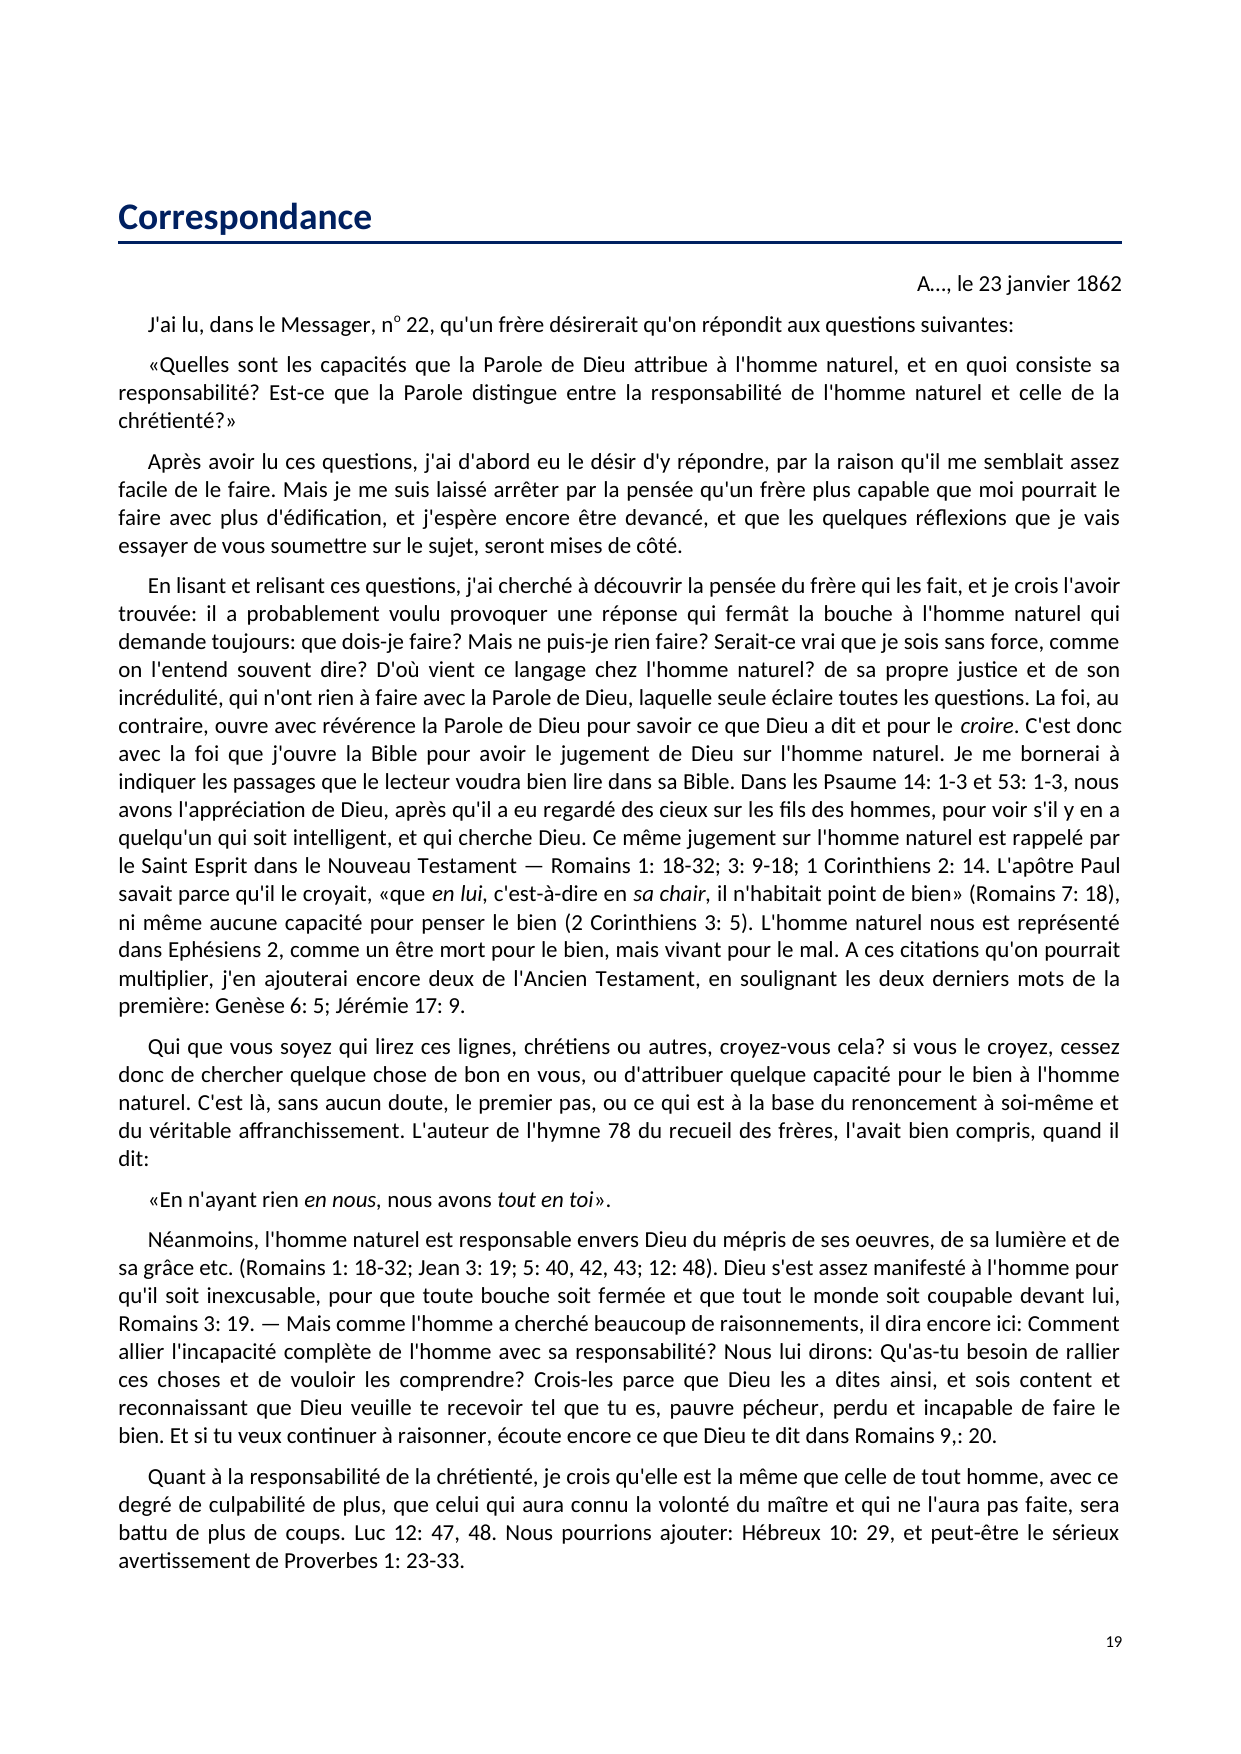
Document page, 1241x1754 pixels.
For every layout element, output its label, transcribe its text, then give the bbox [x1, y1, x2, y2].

text Après avoir lu ces questions, j'ai d'abord eu le désir d'y répondre, par la raison qu'il me semblait assez facile de le faire. Mais je me suis laissé arrêter par la pensée qu'un frère plus capable que moi pourrait le faire avec plus d'édification, et j'espère encore être devancé, et que les quelques réflexions que je vais essayer de vous soumettre sur le sujet, seront mises de côté. [118, 447, 1122, 559]
text Quant à la responsabilité de la chrétienté, je crois qu'elle est la même que celle de tout homme, avec ce degré de culpabilité de plus, que celui qui aura connu la volonté du maître et qui ne l'aura pas faite, sera battu de plus de coups. Luc 12: 47, 48. Nous pourrions ajouter: Hébreux 10: 29, et peut-être le sérieux avertissement de Proverbes 1: 23-33. [118, 1462, 1122, 1574]
text En lisant et relisant ces questions, j'ai cherché à découvrir la pensée du frère qui les fait, et je crois l'avoir trouvée: il a probablement voulu provoquer une réponse qui fermât la bouche à l'homme naturel qui demande toujours: que dois-je faire? Mais ne puis-je rien faire? Serait-ce vrai que je sois sans force, comme on l'entend souvent dire? D'où vient ce langage chez l'homme naturel? de sa propre justice et de son incrédulité, qui n'ont rien à faire avec la Parole de Dieu, laquelle seule éclaire toutes les questions. La foi, au contraire, ouvre avec révérence la Parole de Dieu pour savoir ce que Dieu a dit et pour le croire. C'est donc avec la foi que j'ouvre la Bible pour avoir le jugement de Dieu sur l'homme naturel. Je me bornerai à indiquer les passages que le lecteur voudra bien lire dans sa Bible. Dans les Psaume 14: 1-3 et 53: 1-3, nous avons l'appréciation de Dieu, après qu'il a eu regardé des cieux sur les fils des hommes, pour voir s'il y en a quelqu'un qui soit intelligent, et qui cherche Dieu. Ce même jugement sur l'homme naturel est rappelé par le Saint Esprit dans le Nouveau Testament — Romains 1: 18-32; 3: 9-18; 1 Corinthiens 2: 14. L'apôtre Paul savait parce qu'il le croyait, «que en lui, c'est-à-dire en sa chair, il n'habitait point de bien» (Romains 7: 18), ni même aucune capacité pour penser le bien (2 Corinthiens 3: 5). L'homme naturel nous est représenté dans Ephésiens 2, comme un être mort pour le bien, mais vivant pour le mal. A ces citations qu'on pourrait multiplier, j'en ajouterai encore deux de l'Ancien Testament, en soulignant les deux derniers mots de la première: Genèse 6: 5; Jérémie 17: 9. [118, 571, 1122, 1020]
text A…, le 23 janvier 1862 [118, 269, 1122, 297]
text J'ai lu, dans le Messager, no 22, qu'un frère désirerait qu'on répondit aux questions suivantes: [118, 310, 1122, 338]
text «Quelles sont les capacités que la Parole de Dieu attribue à l'homme naturel, et en quoi consiste sa responsabilité? Est-ce que la Parole distingue entre la responsabilité de l'homme naturel et celle de la chrétienté?» [118, 350, 1122, 434]
text «En n'ayant rien en nous, nous avons tout en toi». [118, 1185, 1122, 1213]
subtitle Correspondance [118, 193, 1122, 241]
text Qui que vous soyez qui lirez ces lignes, chrétiens ou autres, croyez-vous cela? si vous le croyez, cessez donc de chercher quelque chose de bon en vous, ou d'attribuer quelque capacité pour le bien à l'homme naturel. C'est là, sans aucun doute, le premier pas, ou ce qui est à la base du renoncement à soi-même et du véritable affranchissement. L'auteur de l'hymne 78 du recueil des frères, l'avait bien compris, quand il dit: [118, 1032, 1122, 1172]
text Néanmoins, l'homme naturel est responsable envers Dieu du mépris de ses oeuvres, de sa lumière et de sa grâce etc. (Romains 1: 18-32; Jean 3: 19; 5: 40, 42, 43; 12: 48). Dieu s'est assez manifesté à l'homme pour qu'il soit inexcusable, pour que toute bouche soit fermée et que tout le monde soit coupable devant lui, Romains 3: 19. — Mais comme l'homme a cherché beaucoup de raisonnements, il dira encore ici: Comment allier l'incapacité complète de l'homme avec sa responsabilité? Nous lui dirons: Qu'as-tu besoin de rallier ces choses et de vouloir les comprendre? Crois-les parce que Dieu les a dites ainsi, et sois content et reconnaissant que Dieu veuille te recevoir tel que tu es, pauvre pécheur, perdu et incapable de faire le bien. Et si tu veux continuer à raisonner, écoute encore ce que Dieu te dit dans Romains 9,: 20. [118, 1225, 1122, 1449]
